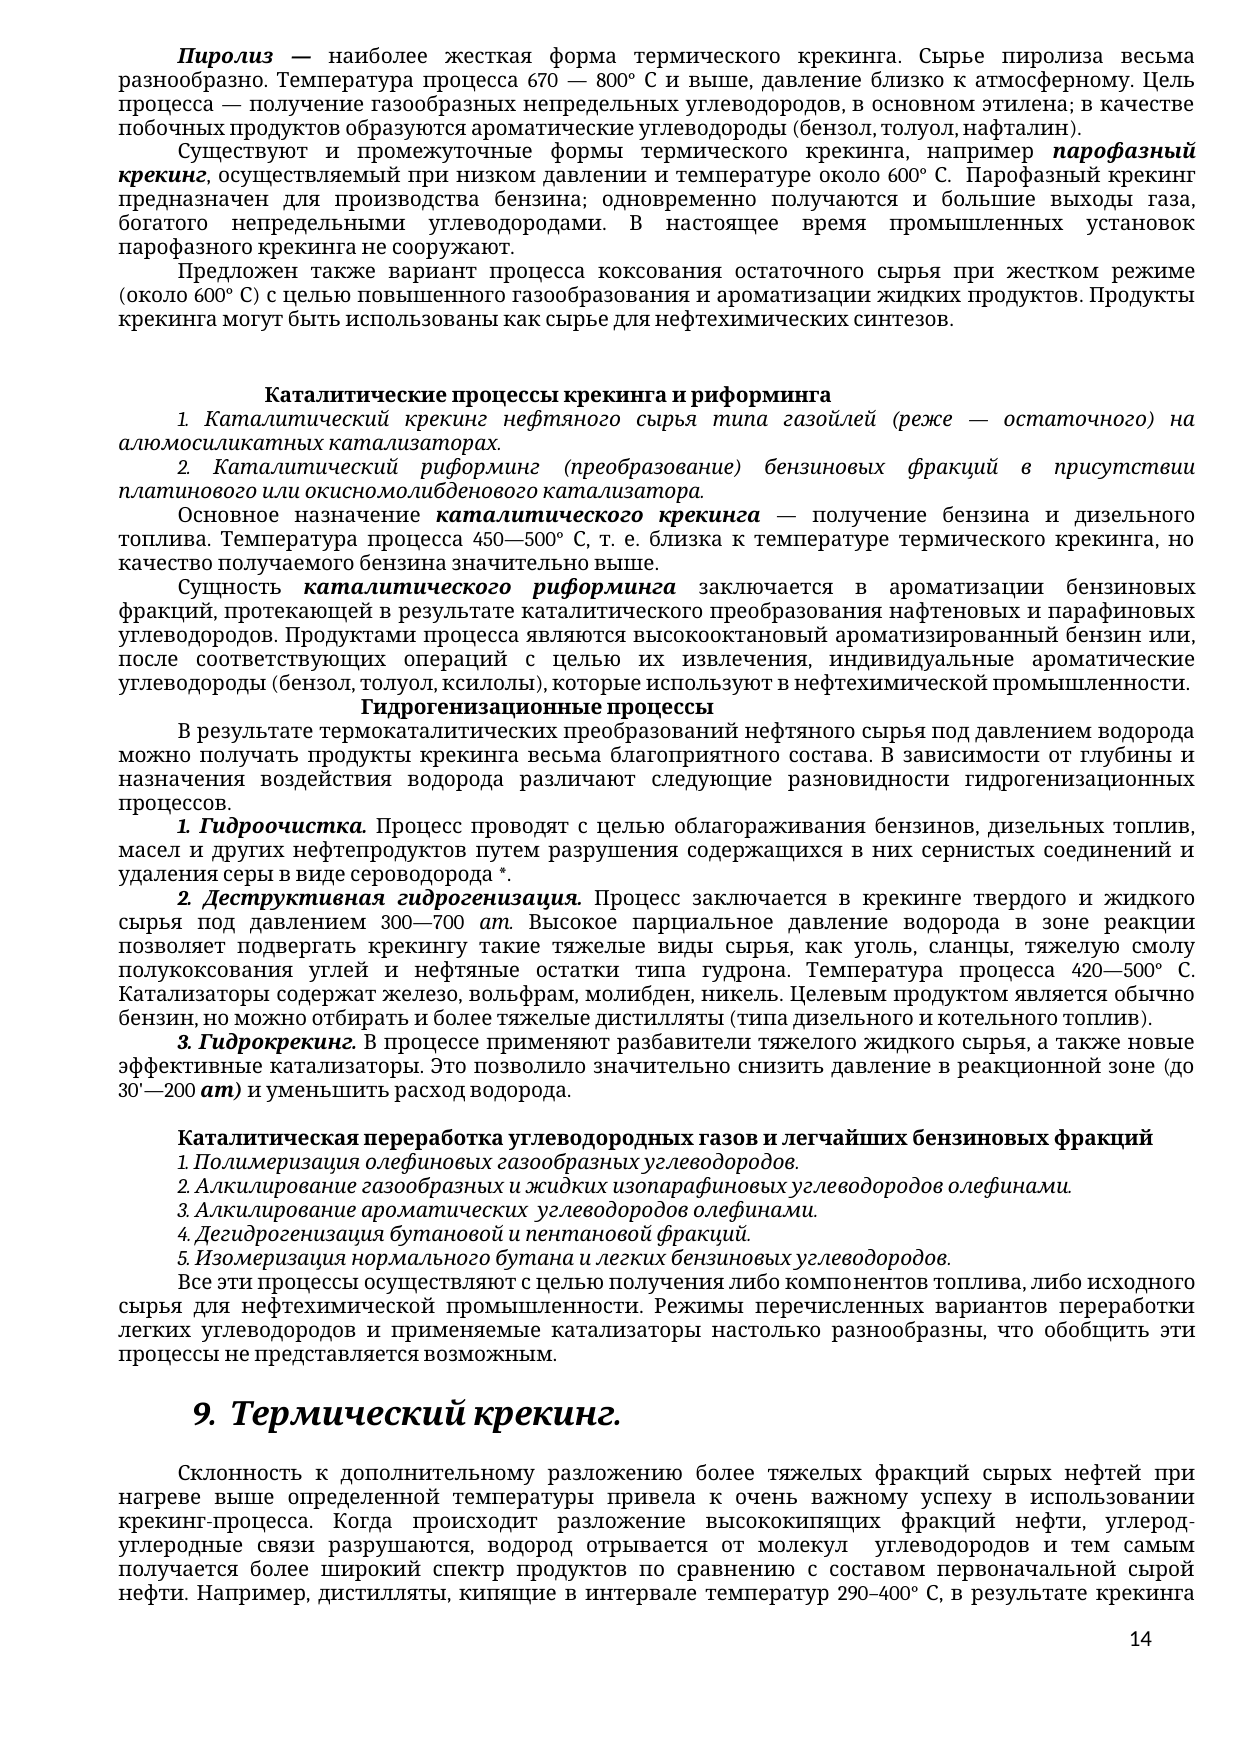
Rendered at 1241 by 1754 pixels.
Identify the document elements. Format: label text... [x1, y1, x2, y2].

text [118, 1462, 1196, 1606]
text 3. Гидрокрекинг. В процессе применяют разбавители тяжелого жидкого сырья, а также новые эффективные катализаторы. Это позволило значительно снизить давление в реакционной зоне (до 30'—200 ат) и уменьшить расход водорода. [118, 1031, 1196, 1103]
text Гидрогенизационные процессы [118, 695, 1196, 719]
text Существуют и промежуточные формы термического крекинга, например парофазный крекинг, осуществляемый при низком давлении и температуре около 600° С. Парофазный крекинг предназначен для производства бензина; одновременно получаются и большие выходы газа, богатого непредельными углеводородами. В настоящее время промышленных установок парофазного крекинга не сооружают. [118, 140, 1196, 260]
text В результате термокаталитических преобразований нефтяного сырья под давлением водорода можно получать продукты крекинга весьма благоприятного состава. В зависимости от глубины и назначения воздействия водорода различают следующие разновидности гидрогенизационных процессов. [118, 719, 1196, 815]
text 2. Алкилирование газообразных и жидких изопарафиновых углеводородов олефинами. [118, 1174, 1196, 1198]
list Термический крекинг. [192, 1395, 1196, 1433]
text 3. Алкилирование ароматических углеводородов олефинами. [118, 1198, 1196, 1222]
text Каталитические процессы крекинга и риформинга [118, 384, 1196, 408]
text 1. Полимеризация олефиновых газообразных углеводородов. [118, 1151, 1196, 1174]
text Сущность каталитического риформинга заключается в ароматизации бензиновых фракций, протекающей в результате каталитического преобразования нафтеновых и парафиновых углеводородов. Продуктами процесса являются высокооктановый ароматизированный бензин или, после соответствующих операций с целью их извлечения, индивидуальные ароматические углеводороды (бензол, толуол, ксилолы), которые используют в нефтехимической промышленности. [118, 576, 1196, 695]
text Пиролиз — наиболее жесткая форма термического крекинга. Сырье пиролиза весьма разнообразно. Температура процесса 670 — 800° С и выше, давление близко к атмосферному. Цель процесса — получение газообразных непредельных углеводородов, в основном этилена; в качестве побочных продуктов образуются ароматические углеводороды (бензол, толуол, нафталин). [118, 44, 1196, 140]
text Предложен также вариант процесса коксования остаточного сырья при жестком режиме (около 600° С) с целью повышенного газообразования и ароматизации жидких продуктов. Продукты крекинга могут быть использованы как сырье для нефтехимических синтезов. [118, 260, 1196, 332]
text Основное назначение каталитического крекинга — получение бензина и дизельного топлива. Температура процесса 450—500° С, т. е. близка к температуре термического крекинга, но качество получаемого бензина значительно выше. [118, 504, 1196, 576]
text 5. Изомеризация нормального бутана и легких бензиновых углеводородов. [118, 1246, 1196, 1270]
text Каталитическая переработка углеводородных газов и легчайших бензиновых фракций [118, 1127, 1196, 1151]
text 1. Гидроочистка. Процесс проводят с целью облагораживания бензинов, дизельных топлив, масел и других нефтепродуктов путем разрушения содержащихся в них сернистых соединений и удаления серы в виде сероводорода *. [118, 815, 1196, 887]
text 2. Деструктивная гидрогенизация. Процесс заключается в крекинге твердого и жидкого сырья под давлением 300—700 ат. Высокое парциальное давление водорода в зоне реакции позволяет подвергать крекингу такие тяжелые виды сырья, как уголь, сланцы, тяжелую смолу полукоксования углей и нефтяные остатки типа гудрона. Температура процесса 420—500° С. Катализаторы содержат железо, вольфрам, молибден, никель. Целевым продуктом является обычно бензин, но можно отбирать и более тяжелые дистилляты (типа дизельного и котельного топлив). [118, 887, 1196, 1031]
text 1. Каталитический крекинг нефтяного сырья типа газойлей (реже — остаточного) на алюмосиликатных катализаторах. [118, 408, 1196, 456]
text 4. Дегидрогенизация бутановой и пентановой фракций. [118, 1222, 1196, 1246]
text Все эти процессы осуществляют с целью получения либо компонентов топлива, либо исходного сырья для нефтехимической промышленности. Режимы перечисленных вариантов переработки легких углеводородов и применяемые катализаторы настолько разнообразны, что обобщить эти процессы не представляется возможным. [118, 1270, 1196, 1366]
text 2. Каталитический риформинг (преобразование) бензиновых фракций в присутствии платинового или окисномолибденового катализатора. [118, 456, 1196, 504]
